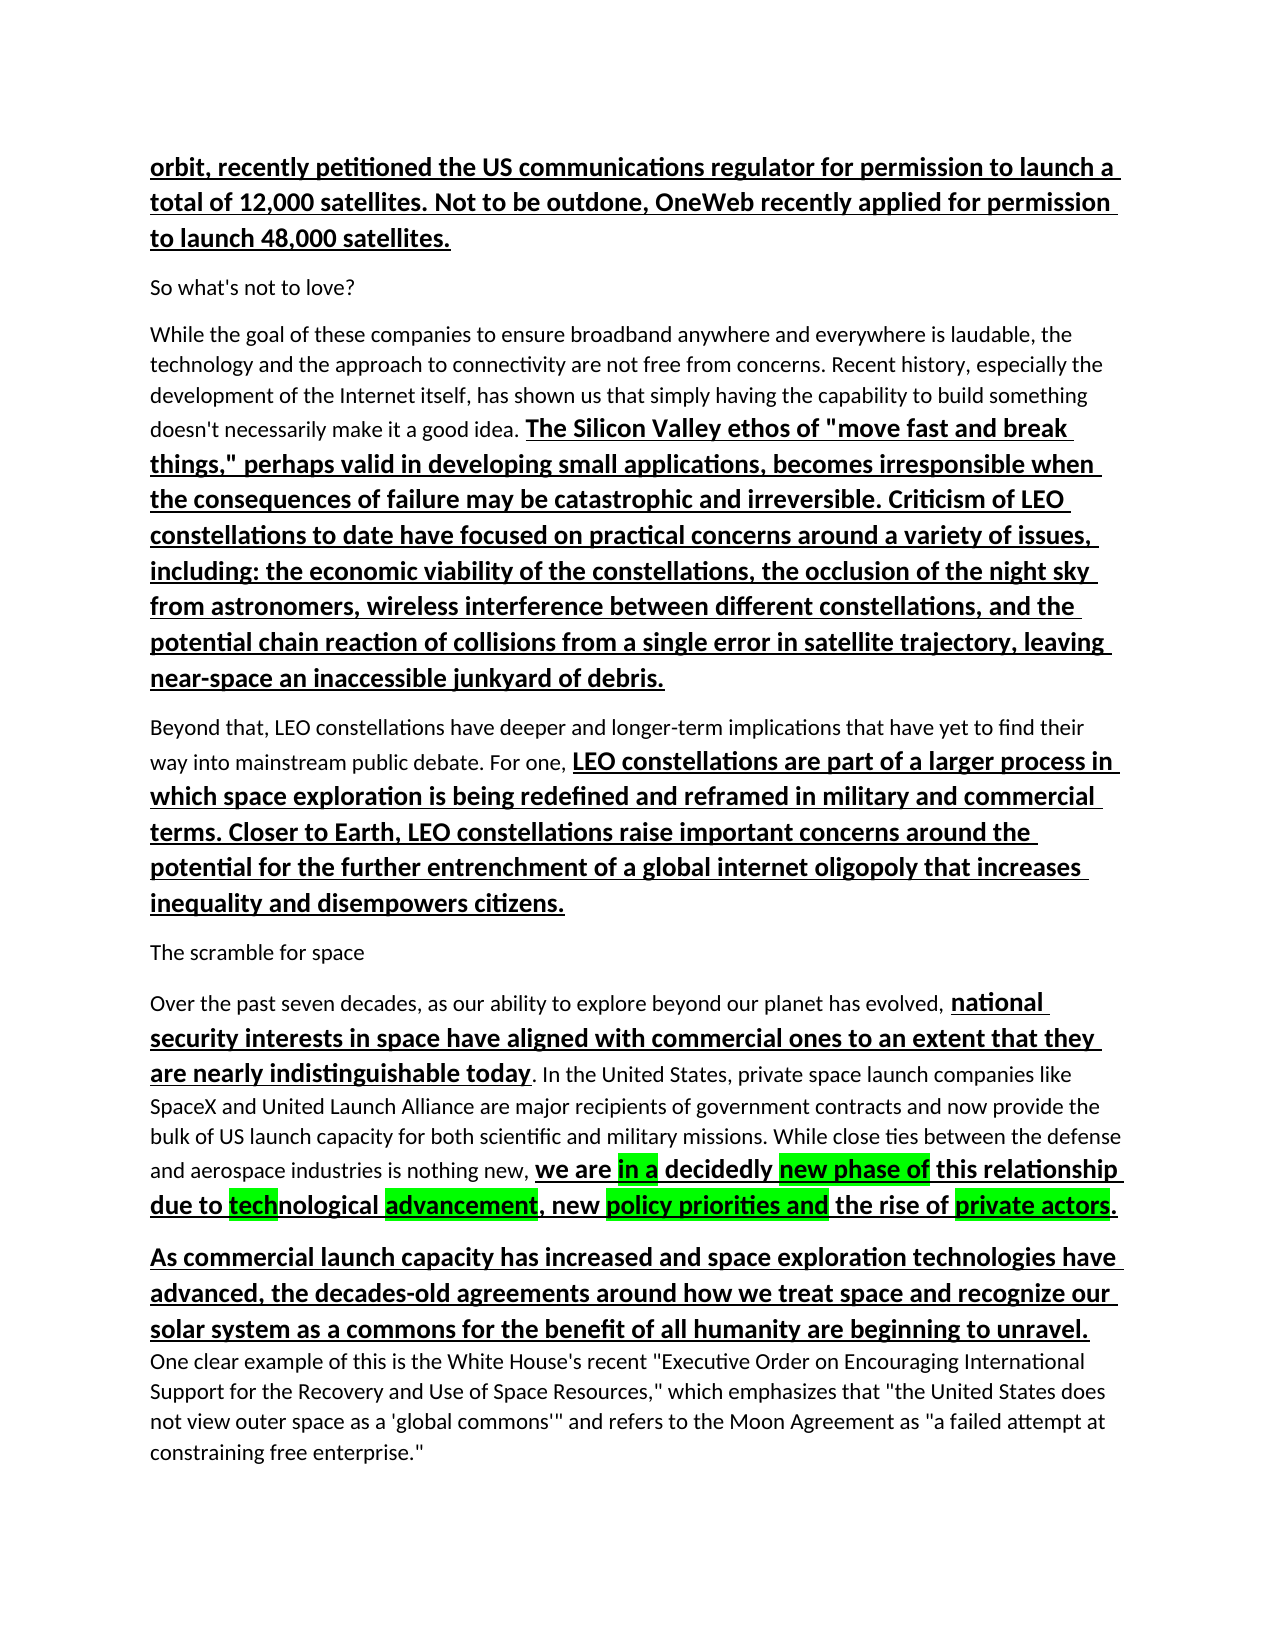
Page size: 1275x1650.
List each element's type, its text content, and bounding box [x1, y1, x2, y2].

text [150, 150, 1125, 254]
text As commercial launch capacity has increased and space exploration technologies have advanced, the decades-old agreements around how we treat space and recognize our solar system as a commons for the benefit of all humanity are beginning to unravel. One clear example of this is the White House's recent "Executive Order on Encouraging International Support for the Recovery and Use of Space Resources," which emphasizes that "the United States does not view outer space as a 'global commons'" and refers to the Moon Agreement as "a failed attempt at constraining free enterprise." [150, 1241, 1125, 1466]
text While the goal of these companies to ensure broadband anywhere and everywhere is laudable, the technology and the approach to connectivity are not free from concerns. Recent history, especially the development of the Internet itself, has shown us that simply having the capability to build something doesn't necessarily make it a good idea. The Silicon Valley ethos of "move fast and break things," perhaps valid in developing small applications, becomes irresponsible when the consequences of failure may be catastrophic and irreversible. Criticism of LEO constellations to date have focused on practical concerns around a variety of issues, including: the economic viability of the constellations, the occlusion of the night sky from astronomers, wireless interference between different constellations, and the potential chain reaction of collisions from a single error in satellite trajectory, leaving near-space an inaccessible junkyard of debris. [150, 320, 1125, 694]
text So what's not to love? [150, 273, 1125, 302]
text Over the past seven decades, as our ability to explore beyond our planet has evolved, national security interests in space have aligned with commercial ones to an extent that they are nearly indistinguishable today. In the United States, private space launch companies like SpaceX and United Launch Alliance are major recipients of government contracts and now provide the bulk of US launch capacity for both scientific and military missions. While close ties between the defense and aerospace industries is nothing new, we are in a decidedly new phase of this relationship due to technological advancement, new policy priorities and the rise of private actors. [150, 985, 1125, 1221]
text Beyond that, LEO constellations have deeper and longer-term implications that have yet to find their way into mainstream public debate. For one, LEO constellations are part of a larger process in which space exploration is being redefined and reframed in military and commercial terms. Closer to Earth, LEO constellations raise important concerns around the potential for the further entrenchment of a global internet oligopoly that increases inequality and disempowers citizens. [150, 713, 1125, 919]
text The scramble for space [150, 938, 1125, 967]
